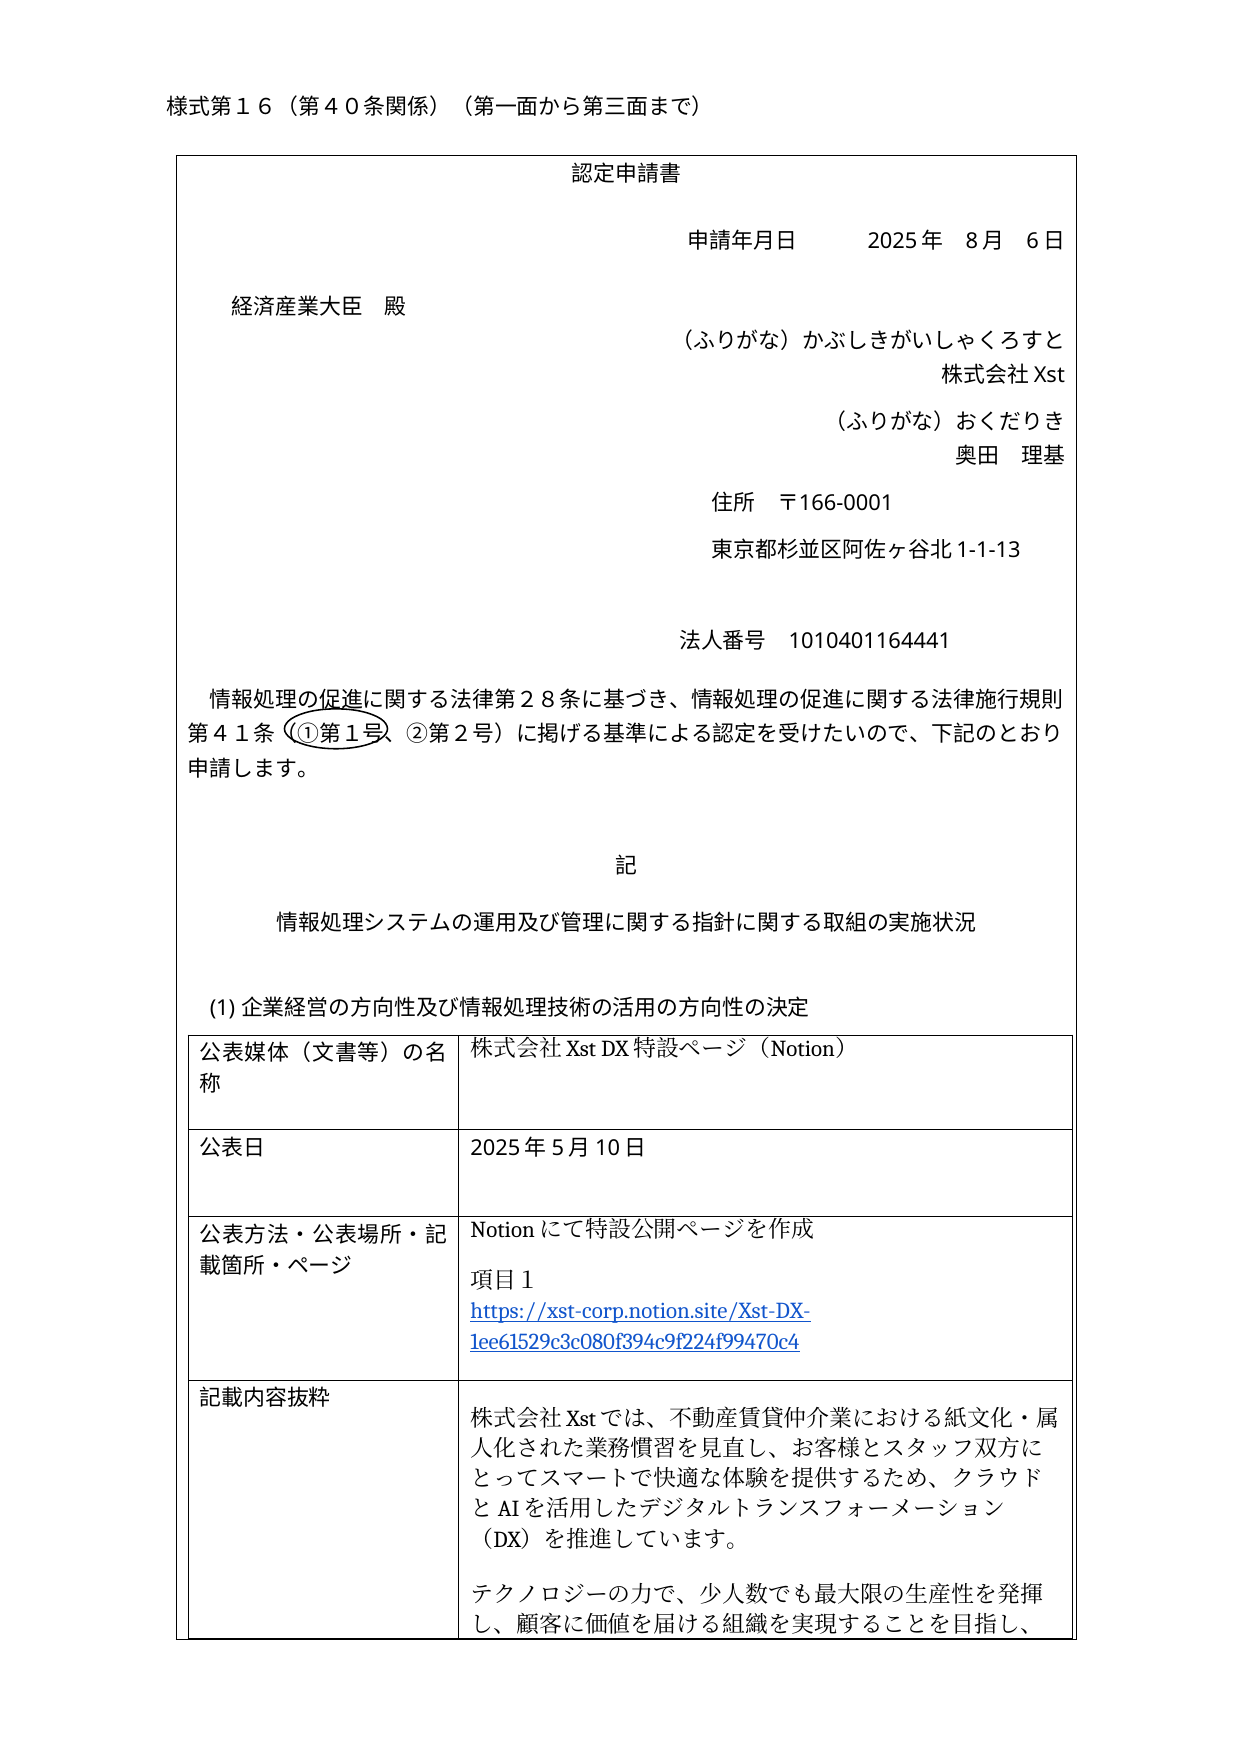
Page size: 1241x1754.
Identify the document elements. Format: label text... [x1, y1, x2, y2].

text 様式第１６（第４０条関係）（第一面から第三面まで） [167, 89, 1070, 121]
table_header 認定申請書 申請年月日 2025年 8月 6日 経済産業大臣 殿 （ふりがな）かぶしきがいしゃくろすと 株式会社Xst （ふりがな）おくだりき 奥田 理基 住所 〒166-0001 東京都杉並区阿佐ヶ谷北1-1-13 法人番号 1010401164441 情報処理の促進に関する法律第２８条に基づき、情報処理の促進に関する法律施行規則第４１条（①第１号、②第２号）に掲げる基準による認定を受けたいので、下記のとおり申請します。 [177, 156, 1076, 849]
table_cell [177, 849, 1076, 1639]
